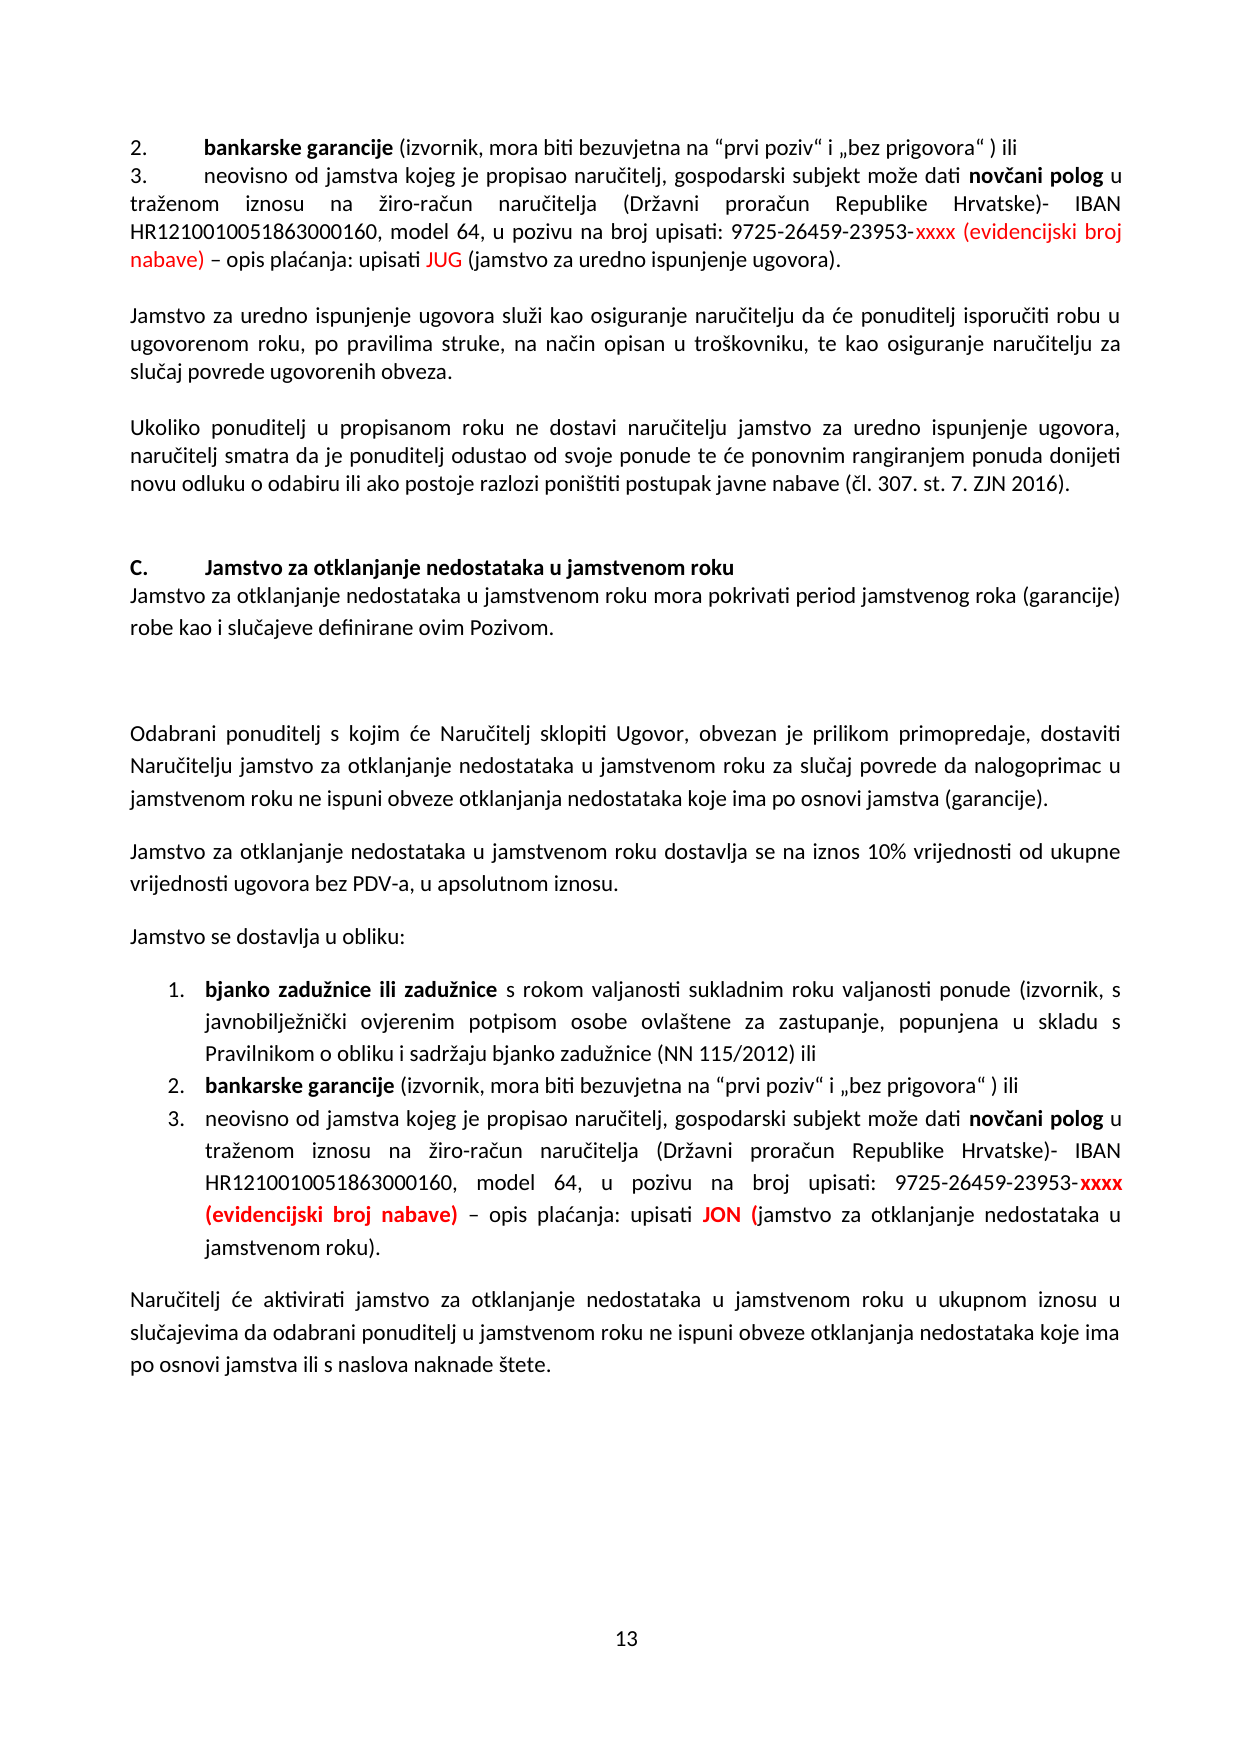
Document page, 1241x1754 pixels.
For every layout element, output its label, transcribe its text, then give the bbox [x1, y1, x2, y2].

text Jamstvo za otklanjanje nedostataka u jamstvenom roku mora pokrivati period jamstvenog roka (garancije) robe kao i slučajeve definirane ovim Pozivom. [130, 581, 1122, 641]
text 2. bankarske garancije (izvornik, mora biti bezuvjetna na “prvi poziv“ i „bez prigovora“ ) ili [130, 133, 1122, 161]
list bankarske garancije (izvornik, mora biti bezuvjetna na “prvi poziv“ i „bez prigovora“ ) ili [167, 1072, 1122, 1100]
text Ukoliko ponuditelj u propisanom roku ne dostavi naručitelju jamstvo za uredno ispunjenje ugovora, naručitelj smatra da je ponuditelj odustao od svoje ponude te će ponovnim rangiranjem ponuda donijeti novu odluku o odabiru ili ako postoje razlozi poništiti postupak javne nabave (čl. 307. st. 7. ZJN 2016). [130, 413, 1122, 497]
list bjanko zadužnice ili zadužnice s rokom valjanosti sukladnim roku valjanosti ponude (izvornik, s javnobilježnički ovjerenim potpisom osobe ovlaštene za zastupanje, popunjena u skladu s Pravilnikom o obliku i sadržaju bjanko zadužnice (NN 115/2012) ili [167, 975, 1122, 1067]
text Odabrani ponuditelj s kojim će Naručitelj sklopiti Ugovor, obvezan je prilikom primopredaje, dostaviti Naručitelju jamstvo za otklanjanje nedostataka u jamstvenom roku za slučaj povrede da nalogoprimac u jamstvenom roku ne ispuni obveze otklanjanja nedostataka koje ima po osnovi jamstva (garancije). [130, 719, 1122, 812]
text Jamstvo za otklanjanje nedostataka u jamstvenom roku dostavlja se na iznos 10% vrijednosti od ukupne vrijednosti ugovora bez PDV-a, u apsolutnom iznosu. [130, 837, 1122, 897]
list Jamstvo za otklanjanje nedostataka u jamstvenom roku [130, 553, 1122, 581]
list neovisno od jamstva kojeg je propisao naručitelj, gospodarski subjekt može dati novčani polog u traženom iznosu na žiro-račun naručitelja (Državni proračun Republike Hrvatske)- IBAN HR1210010051863000160, model 64, u pozivu na broj upisati: 9725-26459-23953-xxxx (evidencijski broj nabave) – opis plaćanja: upisati JON (jamstvo za otklanjanje nedostataka u jamstvenom roku). [167, 1104, 1122, 1261]
text Jamstvo za uredno ispunjenje ugovora služi kao osiguranje naručitelju da će ponuditelj isporučiti robu u ugovorenom roku, po pravilima struke, na način opisan u troškovniku, te kao osiguranje naručitelju za slučaj povrede ugovorenih obveza. [130, 301, 1122, 385]
text Naručitelj će aktivirati jamstvo za otklanjanje nedostataka u jamstvenom roku u ukupnom iznosu u slučajevima da odabrani ponuditelj u jamstvenom roku ne ispuni obveze otklanjanja nedostataka koje ima po osnovi jamstva ili s naslova naknade štete. [130, 1286, 1122, 1378]
text Jamstvo se dostavlja u obliku: [130, 922, 1122, 950]
text 3. neovisno od jamstva kojeg je propisao naručitelj, gospodarski subjekt može dati novčani polog u traženom iznosu na žiro-račun naručitelja (Državni proračun Republike Hrvatske)- IBAN HR1210010051863000160, model 64, u pozivu na broj upisati: 9725-26459-23953-xxxx (evidencijski broj nabave) – opis plaćanja: upisati JUG (jamstvo za uredno ispunjenje ugovora). [130, 161, 1122, 273]
